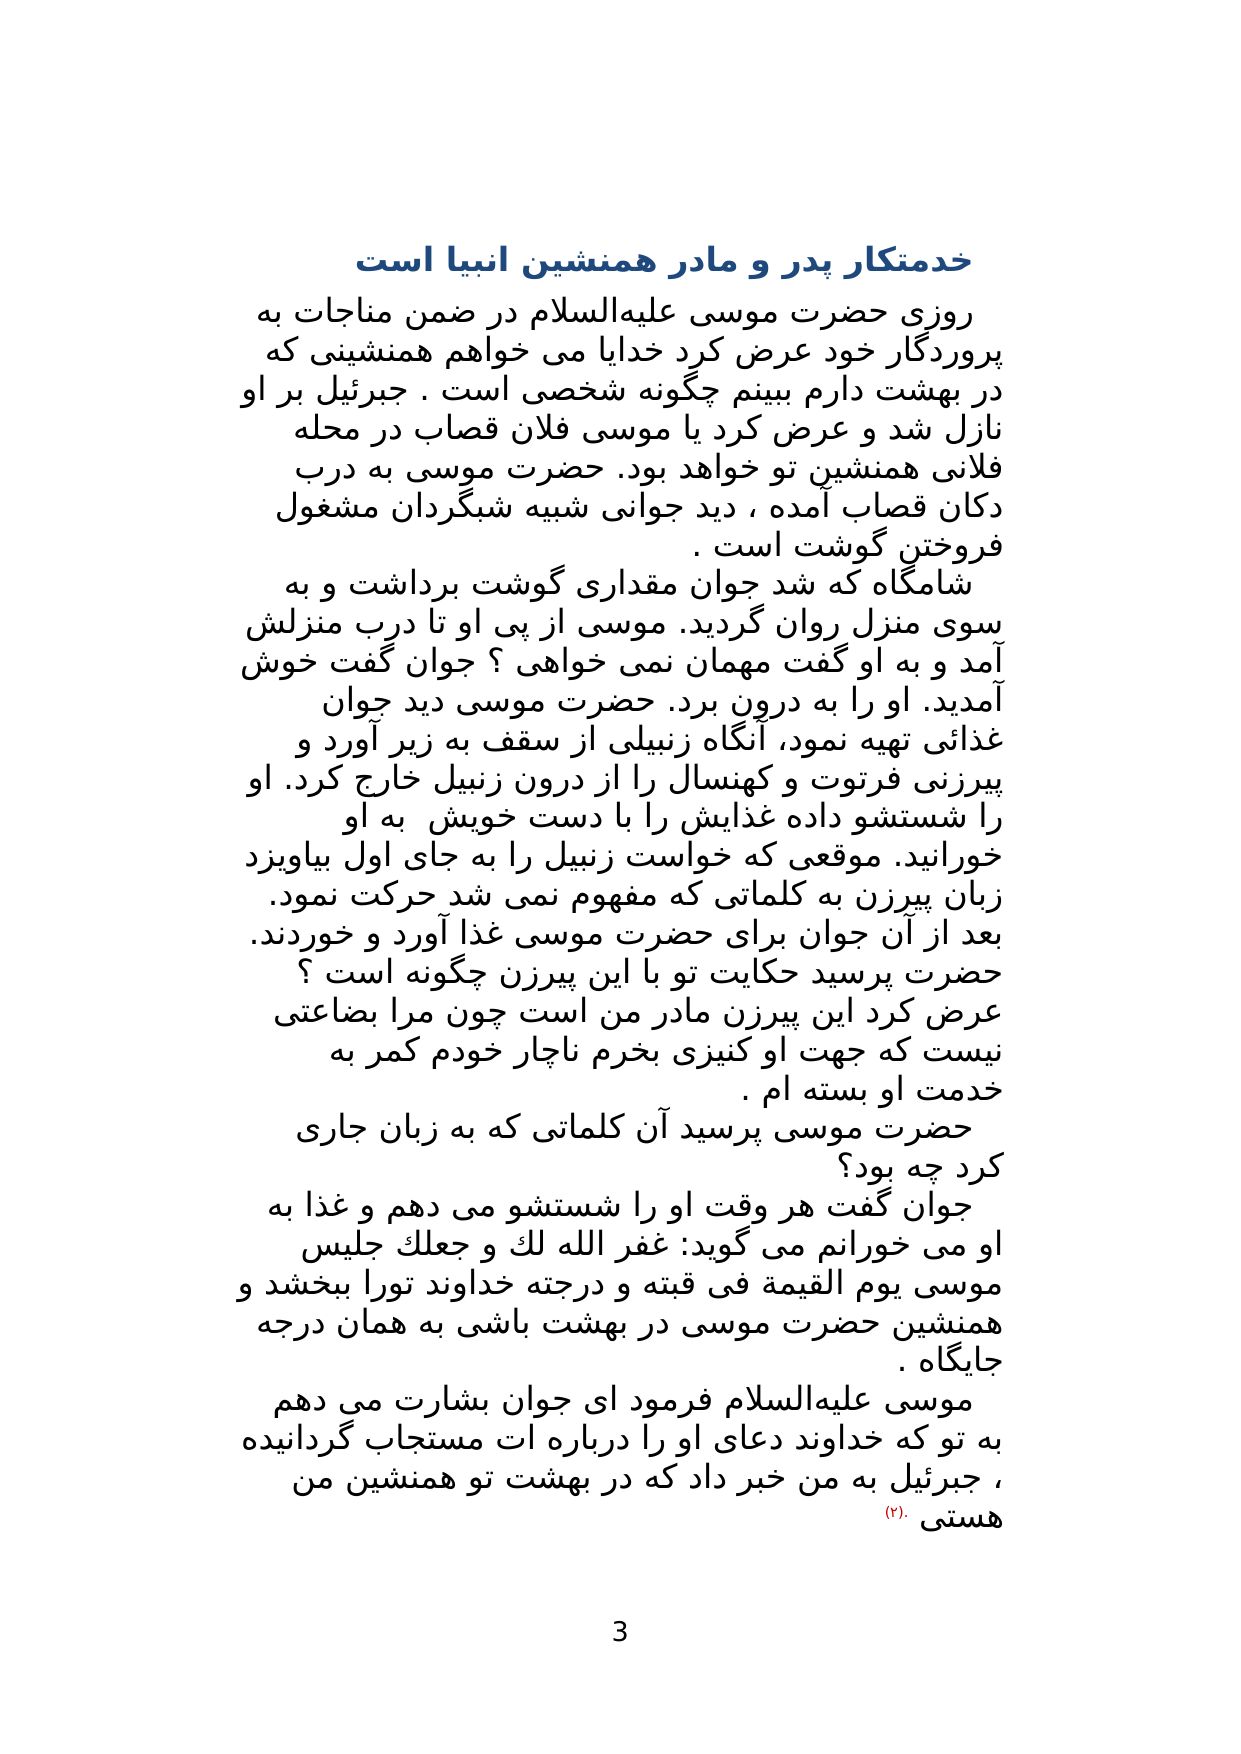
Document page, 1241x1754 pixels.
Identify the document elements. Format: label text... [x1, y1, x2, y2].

subtitle خدمتكار پدر و مادر همنشين انبيا است [236, 241, 1004, 279]
text حضرت موسى پرسيد آن كلماتى كه به زبان جارى كرد چه بود؟ [236, 1108, 1004, 1186]
text روزى حضرت موسى عليه‌السلام در ضمن مناجات به پروردگار خود عرض كرد خدايا مى خواهم همنشينى كه در بهشت دارم ببينم چگونه شخصى است . جبرئيل بر او نازل شد و عرض كرد يا موسى فلان قصاب در محله فلانى همنشين تو خواهد بود. حضرت موسى به درب دكان قصاب آمده ، ديد جوانى شبيه شبگردان مشغول فروختن گوشت است . [236, 292, 1004, 564]
text جوان گفت هر وقت او را شستشو مى دهم و غذا به او مى خورانم مى گويد: غفر الله لك و جعلك جليس موسى يوم القيمة فى قبته و درجته خداوند تورا ببخشد و همنشين حضرت موسى در بهشت باشى به همان درجه جايگاه . [236, 1186, 1004, 1380]
text موسى عليه‌السلام فرمود اى جوان بشارت مى دهم به تو كه خداوند دعاى او را درباره ات مستجاب گردانيده ، جبرئيل به من خبر داد كه در بهشت تو همنشين من هستى .(٢) [236, 1380, 1004, 1535]
text شامگاه كه شد جوان مقدارى گوشت برداشت و به سوى منزل روان گرديد. موسى از پى او تا درب منزلش آمد و به او گفت مهمان نمى خواهى ؟ جوان گفت خوش آمديد. او را به درون برد. حضرت موسى ديد جوان غذائى تهيه نمود، آنگاه زنبيلى از سقف به زير آورد و پيرزنى فرتوت و كهنسال را از درون زنبيل خارج كرد. او را شستشو داده غذايش را با دست خويش ‍ به او خورانيد. موقعى كه خواست زنبيل را به جاى اول بياويزد زبان پيرزن به كلماتى كه مفهوم نمى شد حركت نمود. بعد از آن جوان براى حضرت موسى غذا آورد و خوردند. حضرت پرسيد حكايت تو با اين پيرزن چگونه است ؟ عرض كرد اين پيرزن مادر من است چون مرا بضاعتى نيست كه جهت او كنيزى بخرم ناچار خودم كمر به خدمت او بسته ام . [236, 564, 1004, 1108]
